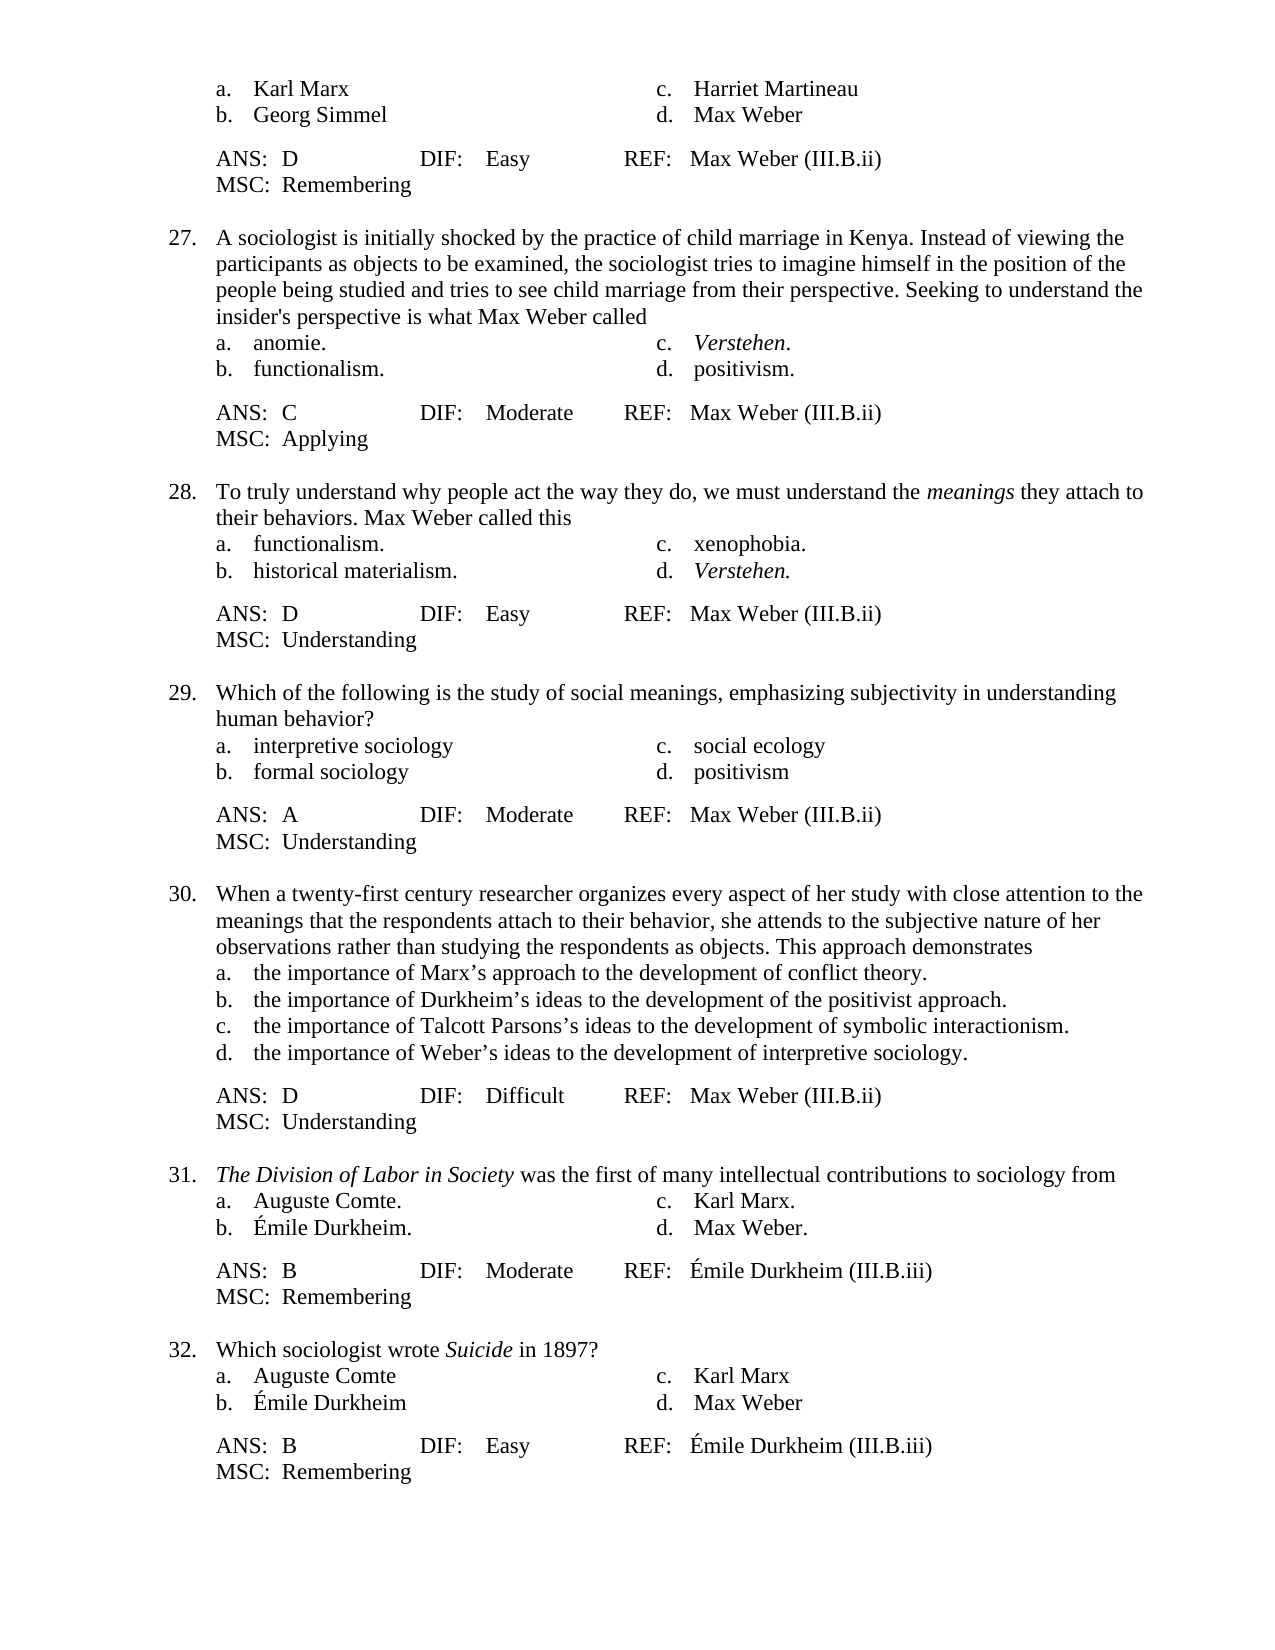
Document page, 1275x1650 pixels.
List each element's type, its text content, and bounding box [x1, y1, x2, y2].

table_header c. [652, 329, 689, 355]
table_cell d. [652, 758, 689, 784]
table_header Auguste Comte [249, 1362, 652, 1388]
table_header Karl Marx [689, 1362, 1092, 1388]
text ANS: D DIF: Difficult REF: Max Weber (III.B.ii) [216, 1082, 1162, 1108]
table_cell d. [652, 355, 689, 382]
table_cell d. [211, 1039, 248, 1065]
table_cell the importance of Weber’s ideas to the development of interpretive sociology. [249, 1039, 1092, 1065]
table_header Karl Marx [249, 75, 652, 101]
table_cell Georg Simmel [249, 101, 652, 128]
text MSC: Understanding [216, 1108, 1162, 1134]
text MSC: Understanding [216, 828, 1162, 854]
text 31. The Division of Labor in Society was the first of many intellectual contributions to sociology from [150, 1161, 1162, 1187]
table_header a. [211, 960, 248, 986]
text ANS: B DIF: Easy REF: Émile Durkheim (III.B.iii) [216, 1432, 1162, 1458]
table_header a. [211, 530, 248, 557]
table_cell d. [652, 1214, 689, 1240]
table_header c. [652, 1362, 689, 1388]
table_header interpretive sociology [249, 732, 652, 758]
table_cell b. [211, 986, 248, 1012]
table_cell b. [211, 557, 248, 583]
table_cell d. [652, 101, 689, 128]
text 30. When a twenty-first century researcher organizes every aspect of her study with close attention to the meanings that the respondents attach to their behavior, she attends to the subjective nature of her observations rather than studying the respondents as objects. This approach demonstrates [150, 880, 1162, 959]
text ANS: B DIF: Moderate REF: Émile Durkheim (III.B.iii) [216, 1257, 1162, 1283]
table_header the importance of Marx’s approach to the development of conflict theory. [249, 960, 1092, 986]
text ANS: C DIF: Moderate REF: Max Weber (III.B.ii) [216, 399, 1162, 425]
text MSC: Understanding [216, 626, 1162, 653]
table_header c. [652, 1187, 689, 1213]
table_cell the importance of Durkheim’s ideas to the development of the positivist approach. [249, 986, 1092, 1012]
table_header Karl Marx. [689, 1187, 1092, 1213]
table_cell b. [211, 355, 248, 382]
table_header functionalism. [249, 530, 652, 557]
table_cell b. [211, 1214, 248, 1240]
table_cell Max Weber [689, 1389, 1092, 1415]
text ANS: A DIF: Moderate REF: Max Weber (III.B.ii) [216, 801, 1162, 828]
table_cell Max Weber. [689, 1214, 1092, 1240]
table_header Harriet Martineau [689, 75, 1092, 101]
table_cell positivism. [689, 355, 1092, 382]
table_header c. [652, 530, 689, 557]
table_cell c. [211, 1012, 248, 1038]
table_cell b. [211, 1389, 248, 1415]
table_cell b. [211, 758, 248, 784]
text 28. To truly understand why people act the way they do, we must understand the meanings they attach to their behaviors. Max Weber called this [150, 478, 1162, 530]
table_cell the importance of Talcott Parsons’s ideas to the development of symbolic interactionism. [249, 1012, 1092, 1038]
table_header Verstehen. [689, 329, 1092, 355]
table_cell Émile Durkheim. [249, 1214, 652, 1240]
table_cell Émile Durkheim [249, 1389, 652, 1415]
table_header c. [652, 732, 689, 758]
table_cell Verstehen. [689, 557, 1092, 583]
table_header a. [211, 1362, 248, 1388]
table_cell b. [211, 101, 248, 128]
table_header a. [211, 329, 248, 355]
table_cell positivism [689, 758, 1092, 784]
text MSC: Remembering [216, 1458, 1162, 1484]
table_header a. [211, 1187, 248, 1213]
table_header Auguste Comte. [249, 1187, 652, 1213]
table_header xenophobia. [689, 530, 1092, 557]
table_cell historical materialism. [249, 557, 652, 583]
text MSC: Applying [216, 425, 1162, 451]
text 32. Which sociologist wrote Suicide in 1897? [150, 1336, 1162, 1362]
table_cell formal sociology [249, 758, 652, 784]
table_cell d. [652, 557, 689, 583]
text 29. Which of the following is the study of social meanings, emphasizing subjectivity in understanding human behavior? [150, 679, 1162, 732]
text ANS: D DIF: Easy REF: Max Weber (III.B.ii) [216, 600, 1162, 626]
table_header anomie. [249, 329, 652, 355]
table_cell Max Weber [689, 101, 1092, 128]
text MSC: Remembering [216, 171, 1162, 197]
text MSC: Remembering [216, 1283, 1162, 1309]
table_cell d. [652, 1389, 689, 1415]
text 27. A sociologist is initially shocked by the practice of child marriage in Kenya. Instead of viewing the participants as objects to be examined, the sociologist tries to imagine himself in the position of the people being studied and tries to see child marriage from their perspective. Seeking to understand the insider's perspective is what Max Weber called [150, 224, 1162, 329]
text ANS: D DIF: Easy REF: Max Weber (III.B.ii) [216, 144, 1162, 171]
table_cell functionalism. [249, 355, 652, 382]
table_header social ecology [689, 732, 1092, 758]
table_header a. [211, 732, 248, 758]
table_header a. [211, 75, 248, 101]
table_header c. [652, 75, 689, 101]
